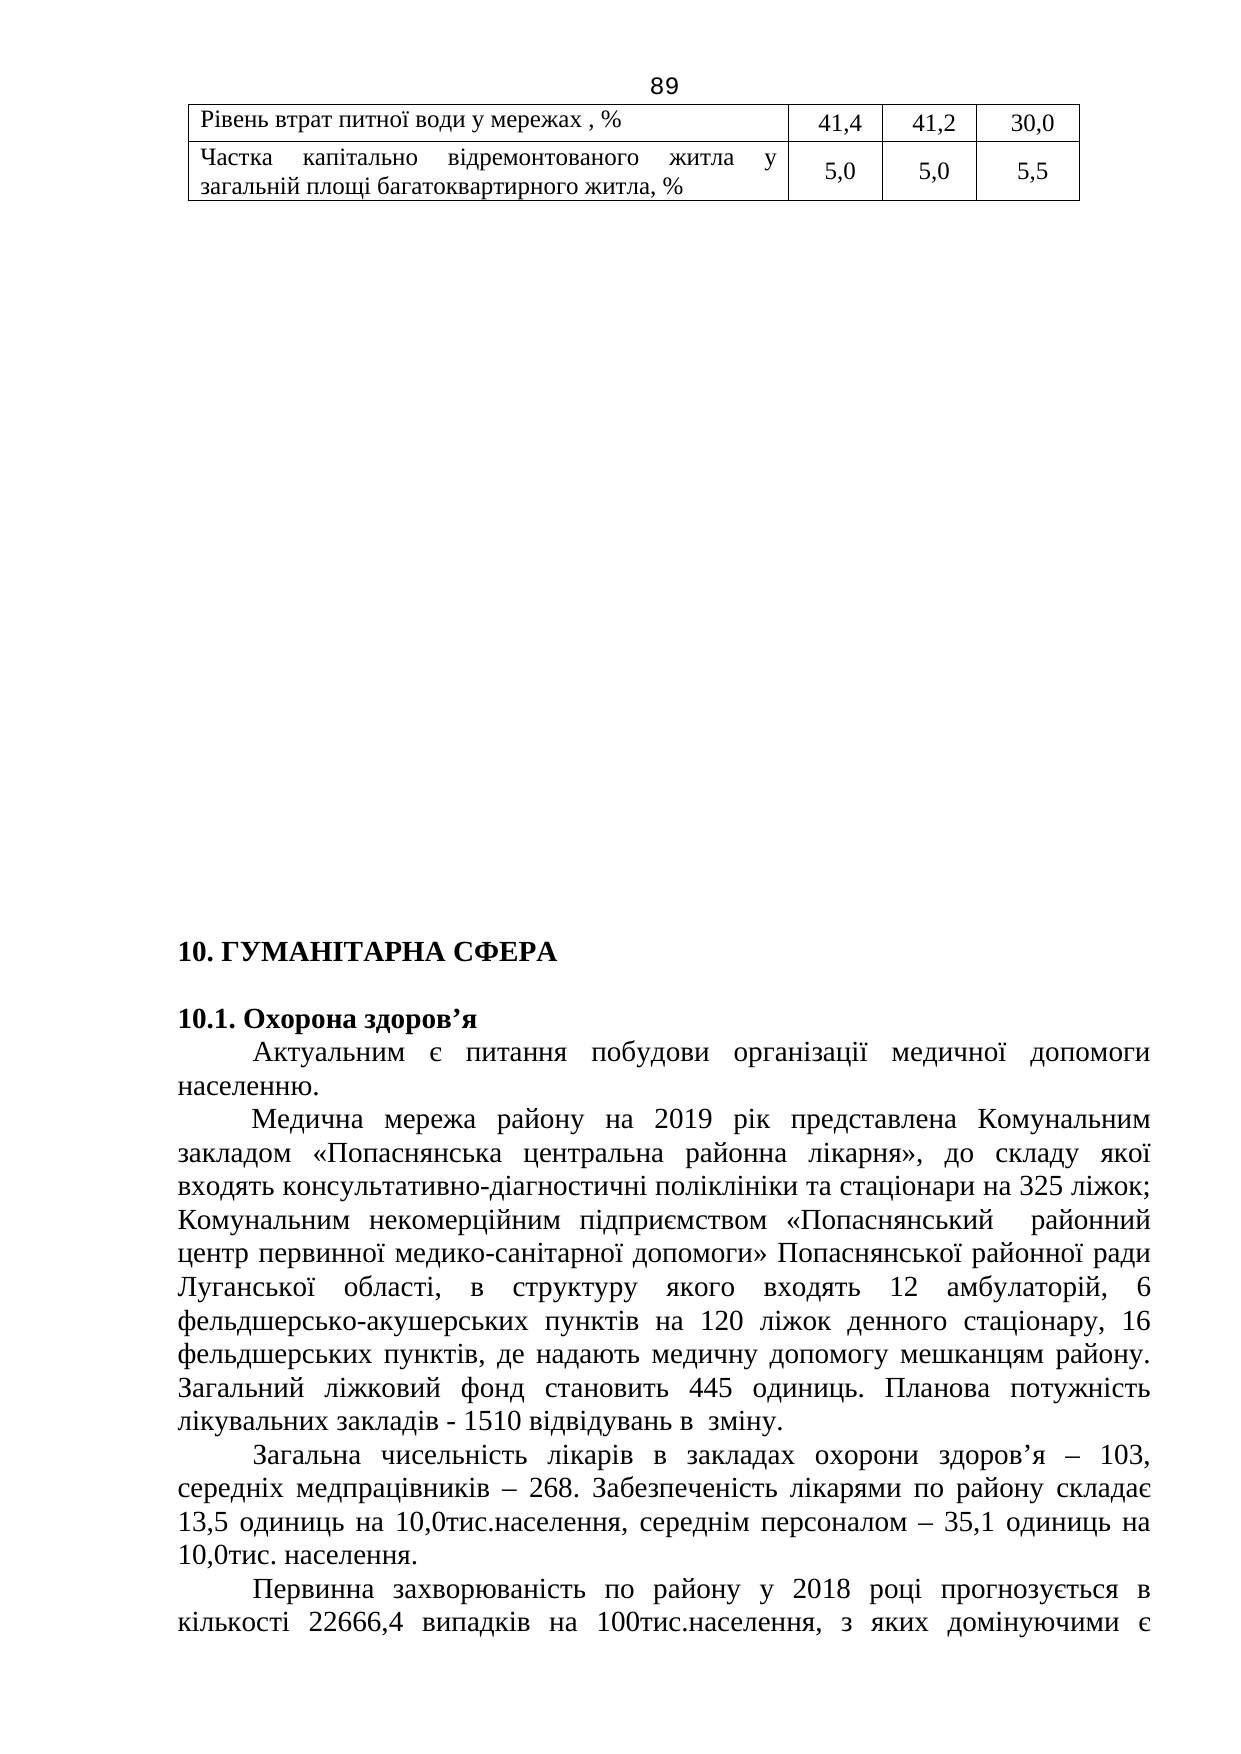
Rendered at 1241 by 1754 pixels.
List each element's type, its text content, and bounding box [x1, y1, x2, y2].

text Медична мережа району на 2019 рік представлена Комунальним закладом «Попаснянська центральна районна лікарня», до складу якої входять консультативно-діагностичні поліклініки та стаціонари на 325 ліжок; Комунальним некомерційним підприємством «Попаснянський районний центр первинної медико-санітарної допомоги» Попаснянської районної ради Луганської області, в структуру якого входять 12 амбулаторій, 6 фельдшерсько-акушерських пунктів на 120 ліжок денного стаціонару, 16 фельдшерських пунктів, де надають медичну допомогу мешканцям району. Загальний ліжковий фонд становить 445 одиниць. Планова потужність лікувальних закладів - 1510 відвідувань в зміну. [177, 1101, 1152, 1437]
text 10. ГУМАНІТАРНА СФЕРА [177, 934, 1152, 967]
table_cell Частка капітально відремонтованого житла у загальній площі багатоквартирного житла, % [189, 142, 788, 199]
table_cell 5,0 [789, 142, 882, 199]
text Актуальним є питання побудови організації медичної допомоги населенню. [177, 1034, 1152, 1101]
table_cell 30,0 [977, 105, 1079, 141]
table_cell Рівень втрат питної води у мережах , % [189, 105, 788, 141]
table_cell 5,0 [883, 142, 976, 199]
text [177, 1571, 1152, 1638]
table_cell 41,4 [789, 105, 882, 141]
text 10.1. Охорона здоров’я [177, 1001, 1152, 1034]
table_cell 41,2 [883, 105, 976, 141]
table_cell 5,5 [977, 142, 1079, 199]
text Загальна чисельність лікарів в закладах охорони здоров’я – 103, середніх медпрацівників – 268. Забезпеченість лікарями по району складає 13,5 одиниць на 10,0тис.населення, середнім персоналом – 35,1 одиниць на 10,0тис. населення. [177, 1437, 1152, 1571]
